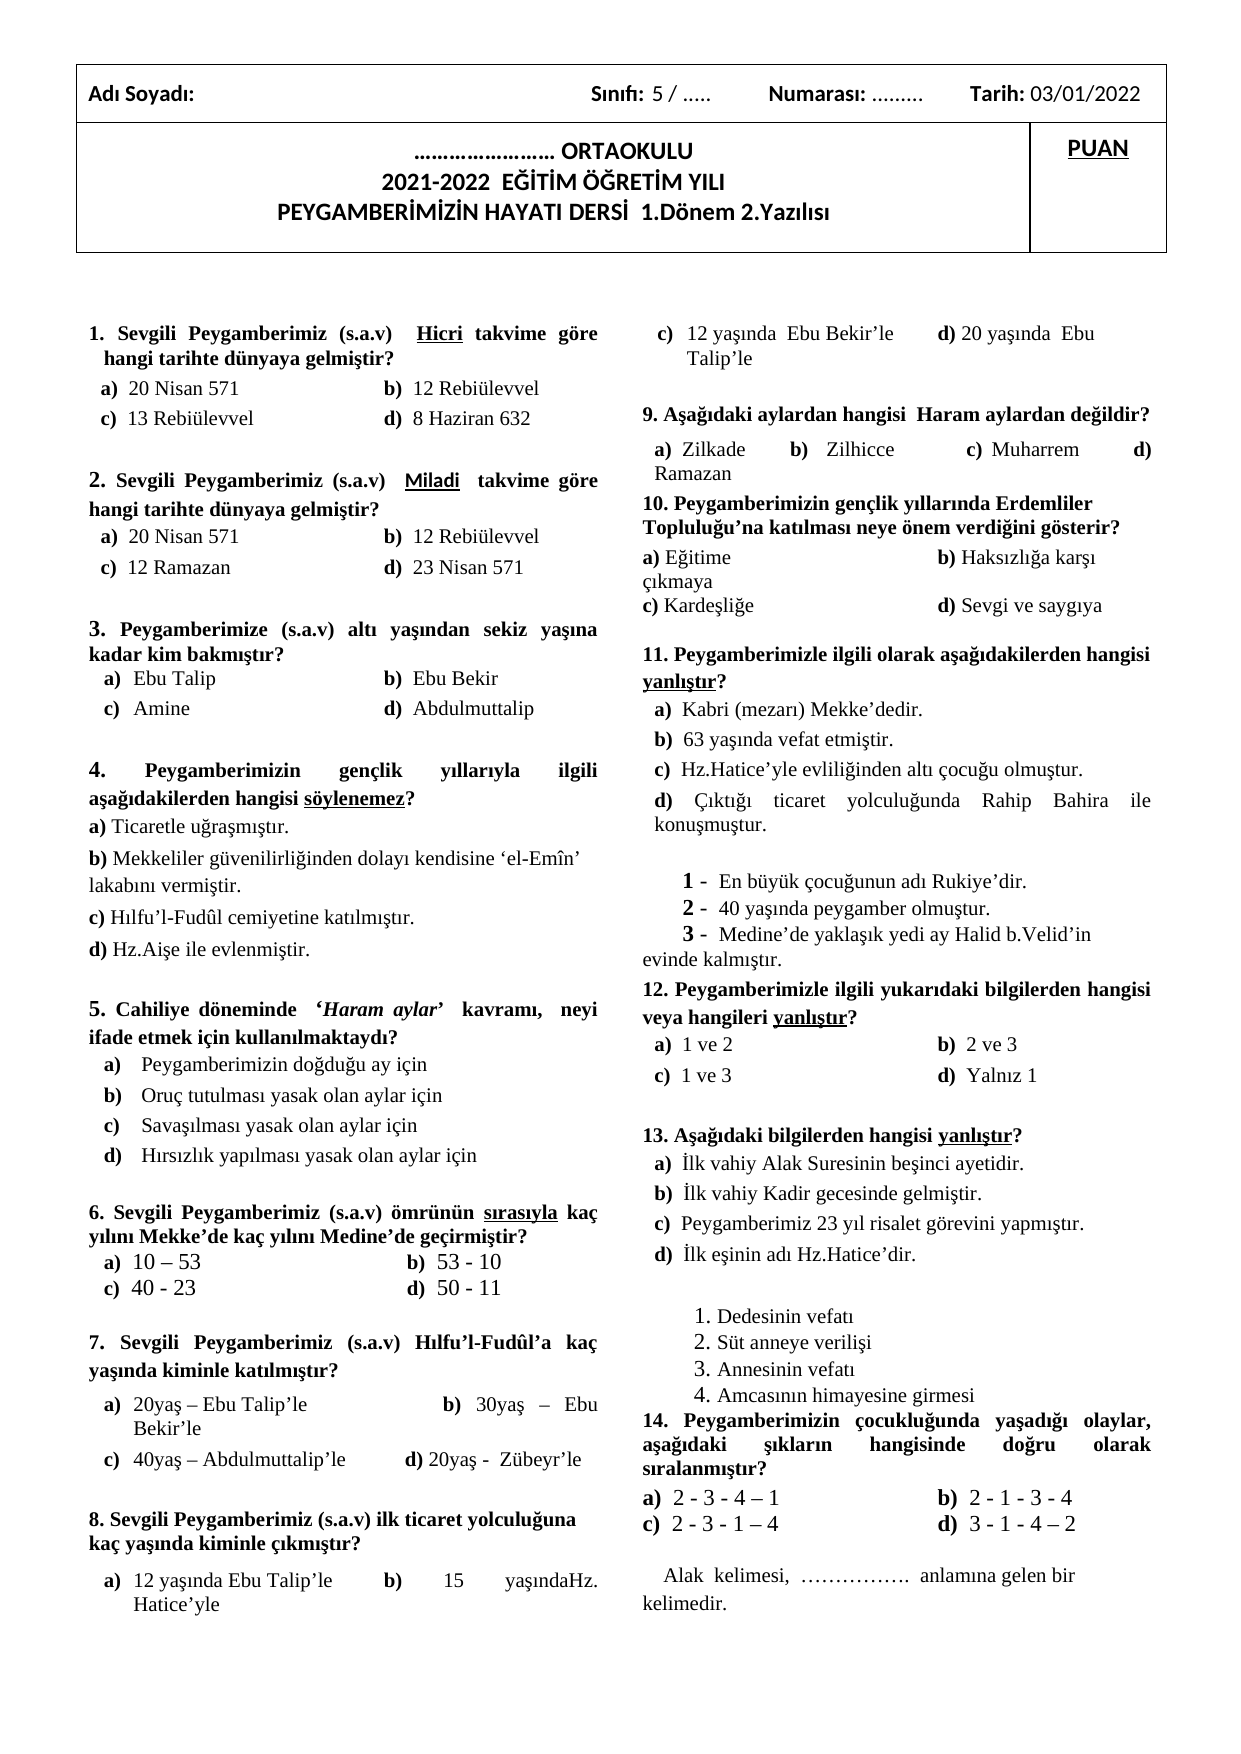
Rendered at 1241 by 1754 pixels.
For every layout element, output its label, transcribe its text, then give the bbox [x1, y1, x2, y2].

text 3. Annesinin vefatı [642, 1355, 1152, 1381]
list Alak kelimesi, ……………. anlamına gelen bir kelimedir. [642, 1563, 1152, 1614]
text 3. Peygamberimize (s.a.v) altı yaşından sekiz yaşına kadar kim bakmıştır? [89, 615, 598, 666]
text a) İlk vahiy Alak Suresinin beşinci ayetidir. [654, 1151, 1152, 1175]
text a) 1 ve 2 b) 2 ve 3 [654, 1032, 1152, 1056]
list 12 yaşında Ebu Bekir’le d) 20 yaşında Ebu Talip’le [657, 321, 1152, 369]
list 12 yaşında Ebu Talip’le b) 15 yaşındaHz. Hatice’yle [103, 1568, 598, 1616]
list Savaşılması yasak olan aylar için [103, 1113, 598, 1137]
text b) 63 yaşında vefat etmiştir. [654, 727, 1152, 751]
text c) Kardeşliğe d) Sevgi ve saygıya [642, 593, 1152, 617]
list Amine d) Abdulmuttalip [103, 696, 598, 720]
text a) 10 – 53 b) 53 - 10 [103, 1248, 598, 1274]
text b) İlk vahiy Kadir gecesinde gelmiştir. [654, 1181, 1152, 1205]
list 5. Cahiliye döneminde ‘Haram aylar’ kavramı, neyi ifade etmek için kullanılmaktaydı? [89, 995, 598, 1049]
text a) Kabri (mezarı) Mekke’dedir. [654, 697, 1152, 721]
text a) Zilkade b) Zilhicce c) Muharrem d) Ramazan [654, 437, 1152, 485]
text c) Peygamberimiz 23 yıl risalet görevini yapmıştır. [654, 1211, 1152, 1235]
text d) Çıktığı ticaret yolculuğunda Rahip Bahira ile konuşmuştur. [654, 788, 1152, 836]
list 12. Peygamberimizle ilgili yukarıdaki bilgilerden hangisi veya hangileri yanlıştır? [642, 977, 1152, 1029]
text 2. Süt anneye verilişi [642, 1328, 1152, 1355]
text 1. Dedesinin vefatı [642, 1302, 1152, 1328]
text 1. Sevgili Peygamberimiz (s.a.v) Hicri takvime göre hangi tarihte dünyaya gelmiştir? [89, 321, 598, 369]
list 11. Peygamberimizle ilgili olarak aşağıdakilerden hangisi yanlıştır? [642, 642, 1152, 693]
table_cell …………………… ORTAOKULU 2021-2022 EĞİTİM ÖĞRETİM YILI PEYGAMBERİMİZİN HAYATI DERSİ 1.Dönem 2.Yazılısı [77, 123, 1029, 252]
text 2 - 40 yaşında peygamber olmuştur. [642, 894, 1152, 920]
text c) Hz.Hatice’yle evliliğinden altı çocuğu olmuştur. [654, 757, 1152, 781]
list 40yaş – Abdulmuttalip’le d) 20yaş - Zübeyr’le [103, 1447, 598, 1471]
list 2. Sevgili Peygamberimiz (s.a.v) Miladi takvime göre hangi tarihte dünyaya gelmiştir? [89, 467, 598, 521]
text a) 20 Nisan 571 b) 12 Rebiülevvel [100, 524, 598, 548]
text 1 - En büyük çocuğunun adı Rukiye’dir. [642, 868, 1152, 894]
text b) Mekkeliler güvenilirliğinden dolayı kendisine ‘el-Emîn’ lakabını vermiştir. [89, 846, 598, 897]
list Ebu Talip b) Ebu Bekir [103, 666, 598, 689]
list Peygamberimizin doğduğu ay için [103, 1052, 598, 1076]
table_header Adı Soyadı: Sınıfı: 5 / ..... Numarası: ......... Tarih: 03/01/2022 [77, 65, 1166, 122]
text a) Eğitime b) Haksızlığa karşı çıkmaya [642, 545, 1152, 593]
text c) 2 - 3 - 1 – 4 d) 3 - 1 - 4 – 2 [642, 1510, 1152, 1537]
text 9. Aşağıdaki aylardan hangisi Haram aylardan değildir? [642, 402, 1152, 426]
list 13. Aşağıdaki bilgilerden hangisi yanlıştır? [642, 1123, 1152, 1147]
text c) 40 - 23 d) 50 - 11 [103, 1274, 598, 1301]
list Oruç tutulması yasak olan aylar için [103, 1083, 598, 1107]
text 6. Sevgili Peygamberimiz (s.a.v) ömrünün sırasıyla kaç yılını Mekke’de kaç yılını Medine’de geçirmiştir? [89, 1200, 598, 1248]
list 4. Peygamberimizin gençlik yıllarıyla ilgili aşağıdakilerden hangisi söylenemez? [89, 756, 598, 810]
table_cell PUAN [1031, 123, 1166, 252]
text d) İlk eşinin adı Hz.Hatice’dir. [654, 1242, 1152, 1266]
text c) 13 Rebiülevvel d) 8 Haziran 632 [100, 406, 598, 430]
list a) Ticaretle uğraşmıştır. [89, 814, 598, 838]
text 14. Peygamberimizin çocukluğunda yaşadığı olaylar, aşağıdaki şıkların hangisinde doğru olarak sıralanmıştır? [642, 1407, 1152, 1480]
text a) 20 Nisan 571 b) 12 Rebiülevvel [100, 376, 598, 400]
text d) Hz.Aişe ile evlenmiştir. [89, 937, 598, 961]
text 10. Peygamberimizin gençlik yıllarında Erdemliler Topluluğu’na katılması neye önem verdiğini gösterir? [642, 491, 1152, 539]
text 8. Sevgili Peygamberimiz (s.a.v) ilk ticaret yolculuğuna kaç yaşında kiminle çıkmıştır? [89, 1507, 598, 1555]
list Hırsızlık yapılması yasak olan aylar için [103, 1143, 598, 1167]
text 3 - Medine’de yaklaşık yedi ay Halid b.Velid’in evinde kalmıştır. [642, 920, 1152, 971]
text c) 12 Ramazan d) 23 Nisan 571 [100, 554, 598, 579]
list 7. Sevgili Peygamberimiz (s.a.v) Hılfu’l-Fudûl’a kaç yaşında kiminle katılmıştır? [89, 1328, 598, 1382]
text c) Hılfu’l-Fudûl cemiyetine katılmıştır. [89, 905, 598, 929]
text a) 2 - 3 - 4 – 1 b) 2 - 1 - 3 - 4 [642, 1484, 1152, 1510]
text c) 1 ve 3 d) Yalnız 1 [654, 1062, 1152, 1087]
text 4. Amcasının himayesine girmesi [642, 1381, 1152, 1407]
list 20yaş – Ebu Talip’le b) 30yaş – Ebu Bekir’le [103, 1392, 598, 1440]
